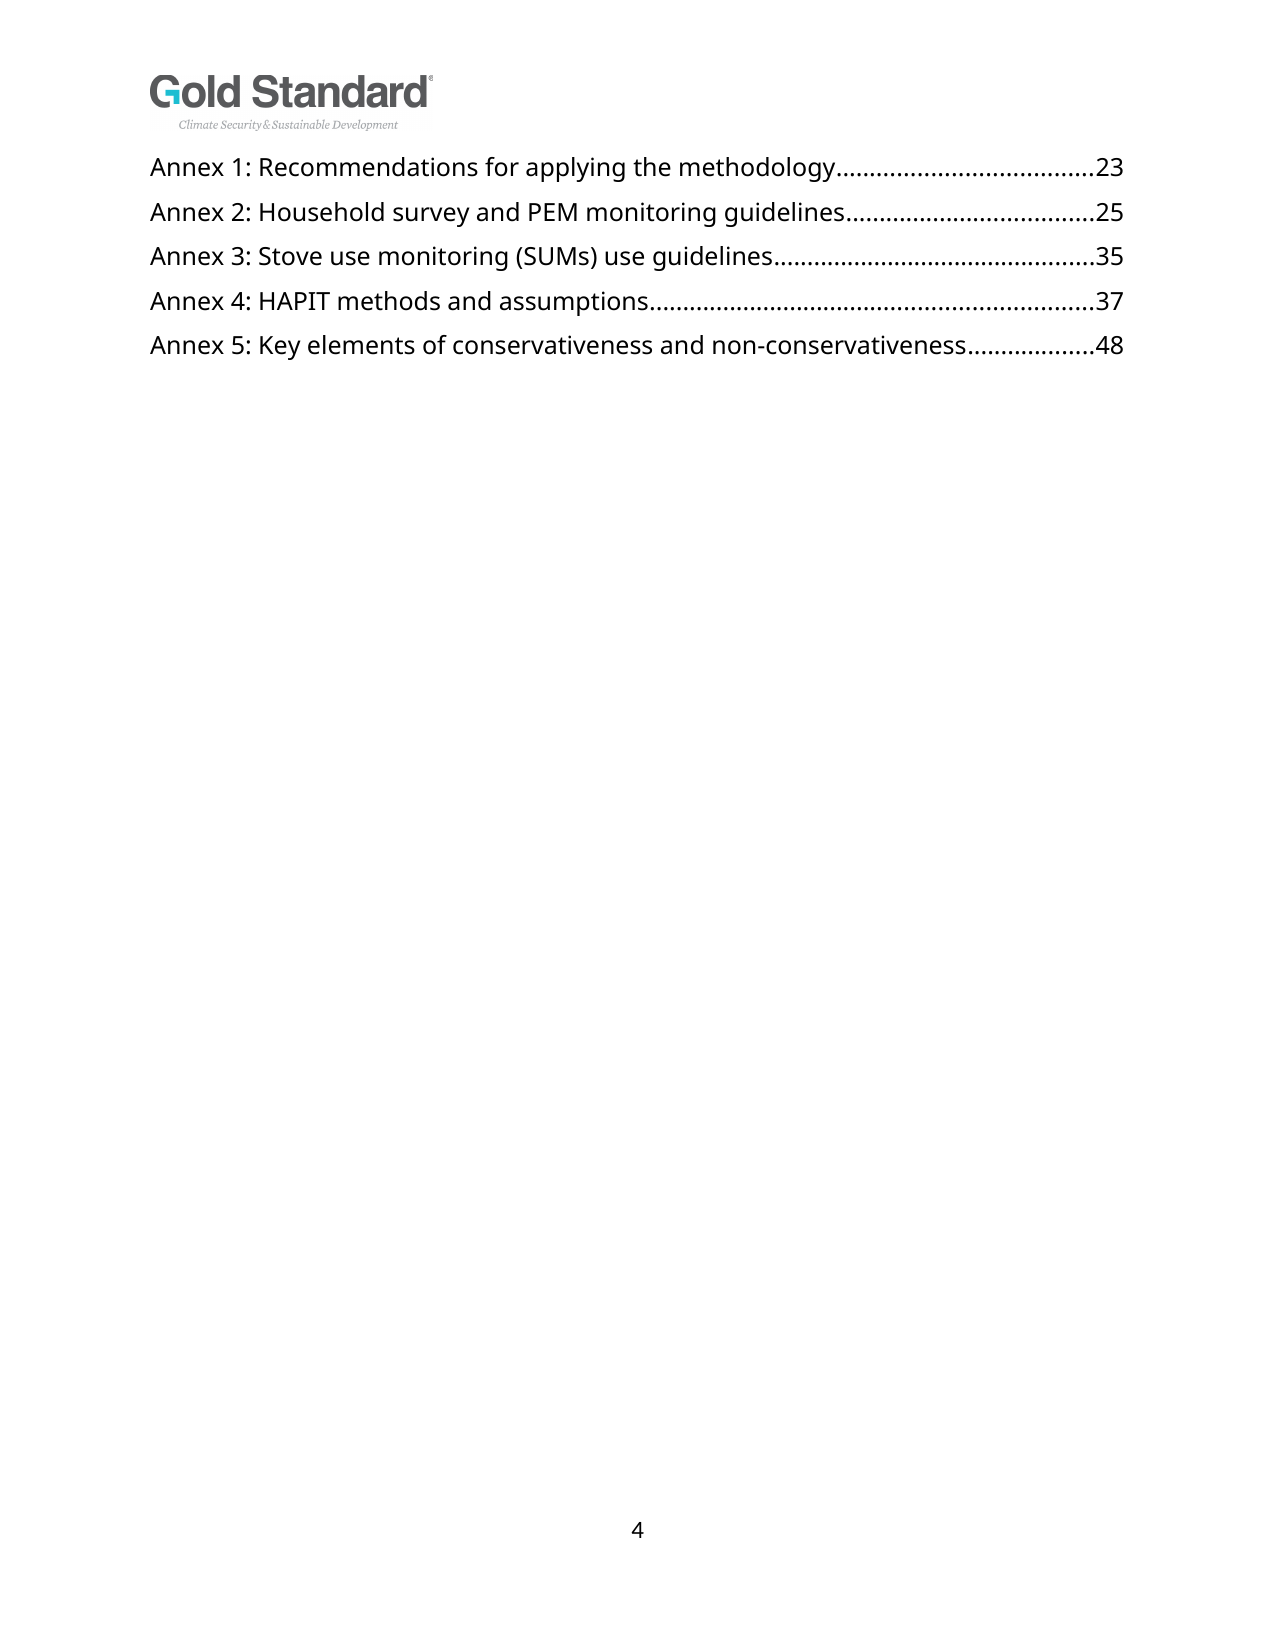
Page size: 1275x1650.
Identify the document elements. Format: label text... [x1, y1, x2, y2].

text Annex 2: Household survey and PEM monitoring guidelines 25 [150, 194, 1125, 228]
text Annex 5: Key elements of conservativeness and non-conservativeness 48 [150, 328, 1125, 362]
text Annex 1: Recommendations for applying the methodology 23 [150, 150, 1125, 184]
text Annex 4: HAPIT methods and assumptions 37 [150, 283, 1125, 317]
picture [150, 75, 433, 131]
text Annex 3: Stove use monitoring (SUMs) use guidelines 35 [150, 239, 1125, 273]
